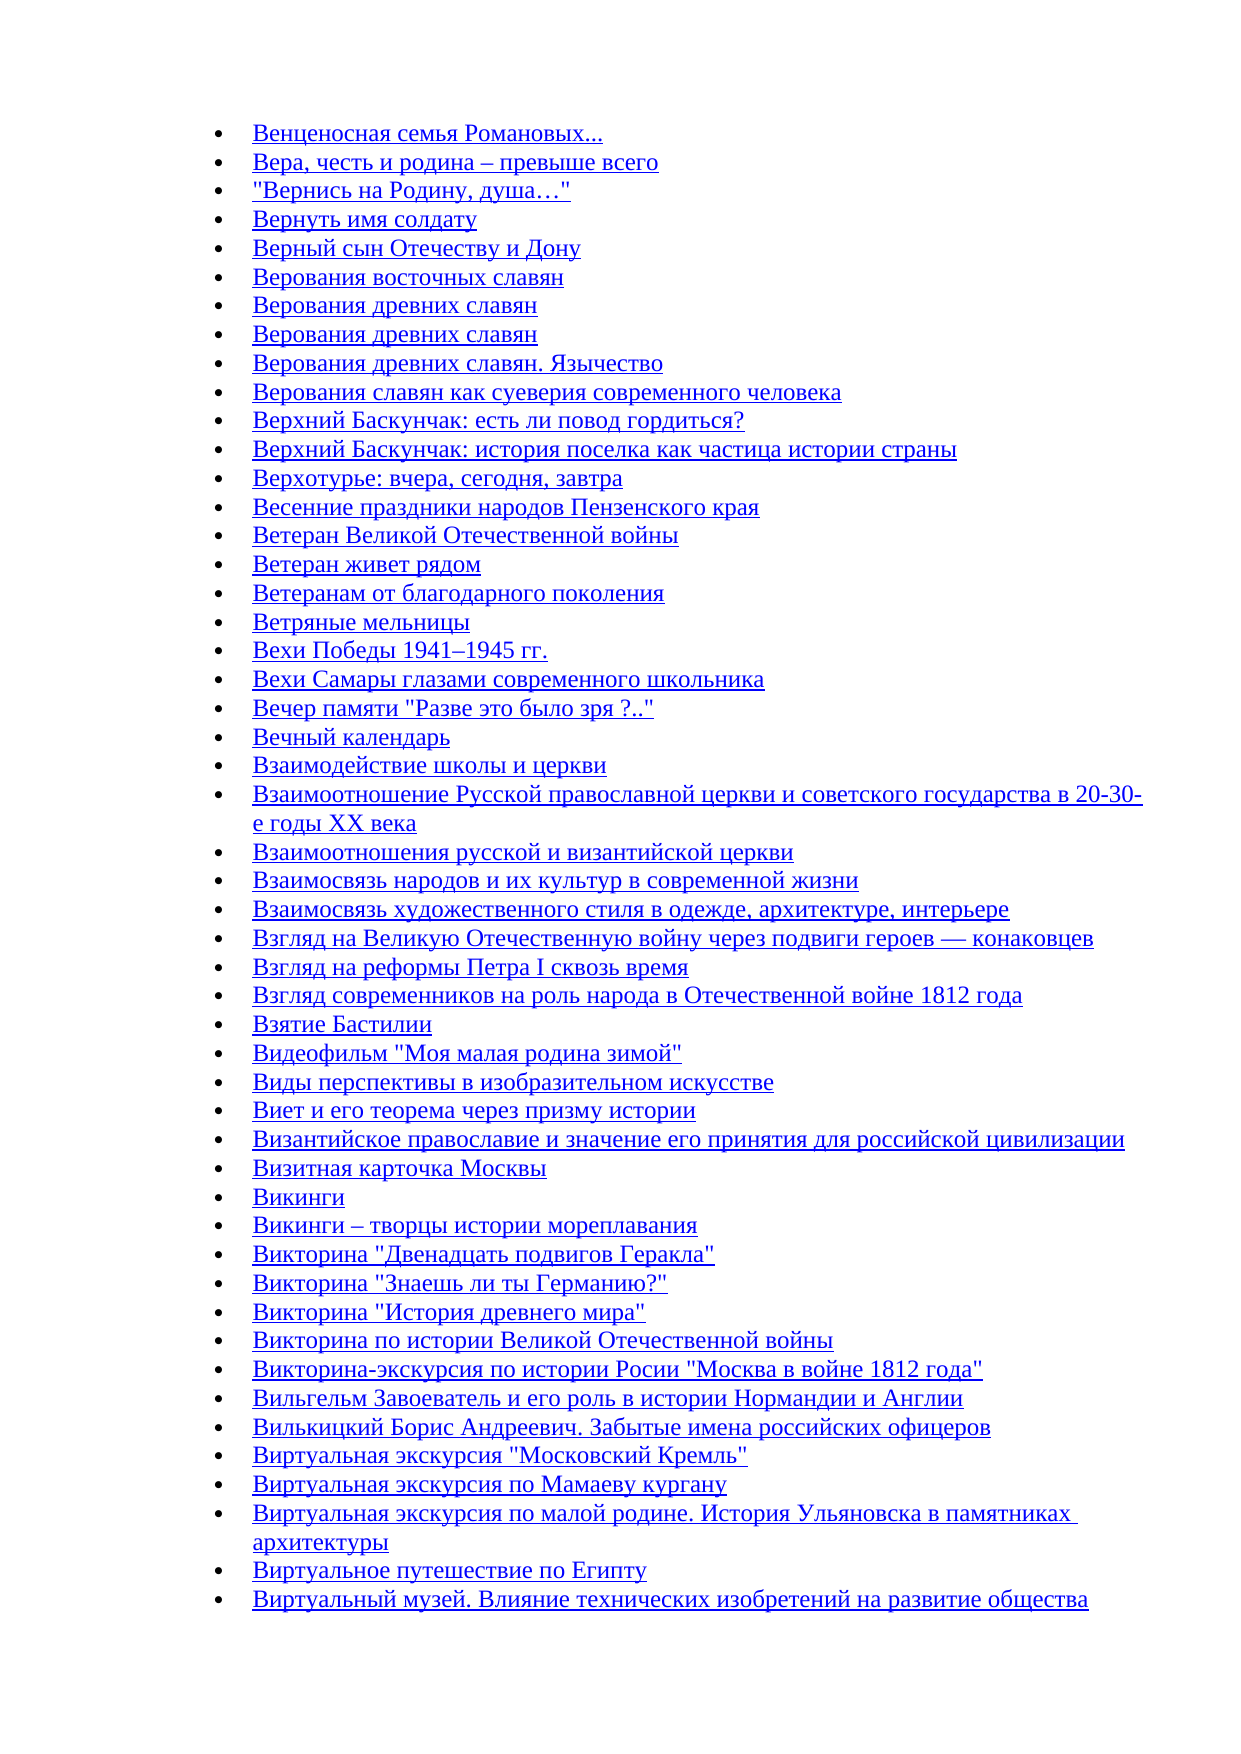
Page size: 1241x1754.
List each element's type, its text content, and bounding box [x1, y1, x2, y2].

list Вехи Победы 1941–1945 гг. [215, 636, 1152, 664]
list Взаимодействие школы и церкви [215, 751, 1152, 779]
list Взаимоотношения русской и византийской церкви [215, 837, 1152, 866]
list Верования славян как суеверия современного человека [215, 377, 1152, 406]
list Вернуть имя солдату [215, 204, 1152, 233]
list Викторина "История древнего мира" [215, 1297, 1152, 1326]
list Верования восточных славян [215, 262, 1152, 291]
list Ветряные мельницы [215, 607, 1152, 636]
list Виет и его теорема через призму истории [215, 1096, 1152, 1124]
list Викторина по истории Великой Отечественной войны [215, 1326, 1152, 1354]
list Верный сын Отечеству и Дону [215, 233, 1152, 262]
list Взаимоотношение Русской православной церкви и советского государства в 20-30-е годы XX века [215, 779, 1152, 837]
list Визитная карточка Москвы [215, 1153, 1152, 1182]
list Верования древних славян. Язычество [215, 348, 1152, 377]
list Викторина-экскурсия по истории Росии "Москва в войне 1812 года" [215, 1354, 1152, 1383]
list Виртуальная экскурсия "Московский Кремль" [215, 1441, 1152, 1469]
list Ветеран Великой Отечественной войны [215, 521, 1152, 549]
list Верхний Баскунчак: история поселка как частица истории страны [215, 434, 1152, 463]
list Виртуальная экскурсия по Мамаеву кургану [215, 1469, 1152, 1498]
list Взаимосвязь народов и их культур в современной жизни [215, 866, 1152, 894]
list Викторина "Двенадцать подвигов Геракла" [215, 1239, 1152, 1268]
list Видеофильм "Моя малая родина зимой" [215, 1038, 1152, 1067]
list Взятие Бастилии [215, 1009, 1152, 1038]
list Виртуальный музей. Влияние технических изобретений на развитие общества [215, 1584, 1152, 1613]
list Верования древних славян [215, 291, 1152, 319]
list Венценосная семья Романовых... [215, 118, 1152, 147]
list Византийское православие и значение его принятия для российской цивилизации [215, 1124, 1152, 1153]
list Верования древних славян [215, 319, 1152, 348]
list Виртуальное путешествие по Египту [215, 1556, 1152, 1584]
list Викинги – творцы истории мореплавания [215, 1211, 1152, 1239]
list Викторина "Знаешь ли ты Германию?" [215, 1268, 1152, 1297]
list Вечер памяти "Разве это было зря ?.." [215, 693, 1152, 722]
list Вера, честь и родина – превыше всего [215, 147, 1152, 176]
list Взгляд на реформы Петра I сквозь время [215, 952, 1152, 981]
list "Вернись на Родину, душа…" [215, 176, 1152, 204]
list Ветеранам от благодарного поколения [215, 578, 1152, 607]
list Вильгельм Завоеватель и его роль в истории Нормандии и Англии [215, 1383, 1152, 1412]
list Ветеран живет рядом [215, 549, 1152, 578]
list Взгляд на Великую Отечественную войну через подвиги героев — конаковцев [215, 923, 1152, 952]
list Вилькицкий Борис Андреевич. Забытые имена российских офицеров [215, 1412, 1152, 1441]
list Верхний Баскунчак: есть ли повод гордиться? [215, 406, 1152, 434]
list Весенние праздники народов Пензенского края [215, 492, 1152, 521]
list Взгляд современников на роль народа в Отечественной войне 1812 года [215, 981, 1152, 1009]
list Верхотурье: вчера, сегодня, завтра [215, 463, 1152, 492]
list Викинги [215, 1182, 1152, 1211]
list Виды перспективы в изобразительном искусстве [215, 1067, 1152, 1096]
list Взаимосвязь художественного стиля в одежде, архитектуре, интерьере [215, 894, 1152, 923]
list Вехи Самары глазами современного школьника [215, 664, 1152, 693]
list Виртуальная экскурсия по малой родине. История Ульяновска в памятниках архитектуры [215, 1498, 1152, 1556]
list Вечный календарь [215, 722, 1152, 751]
